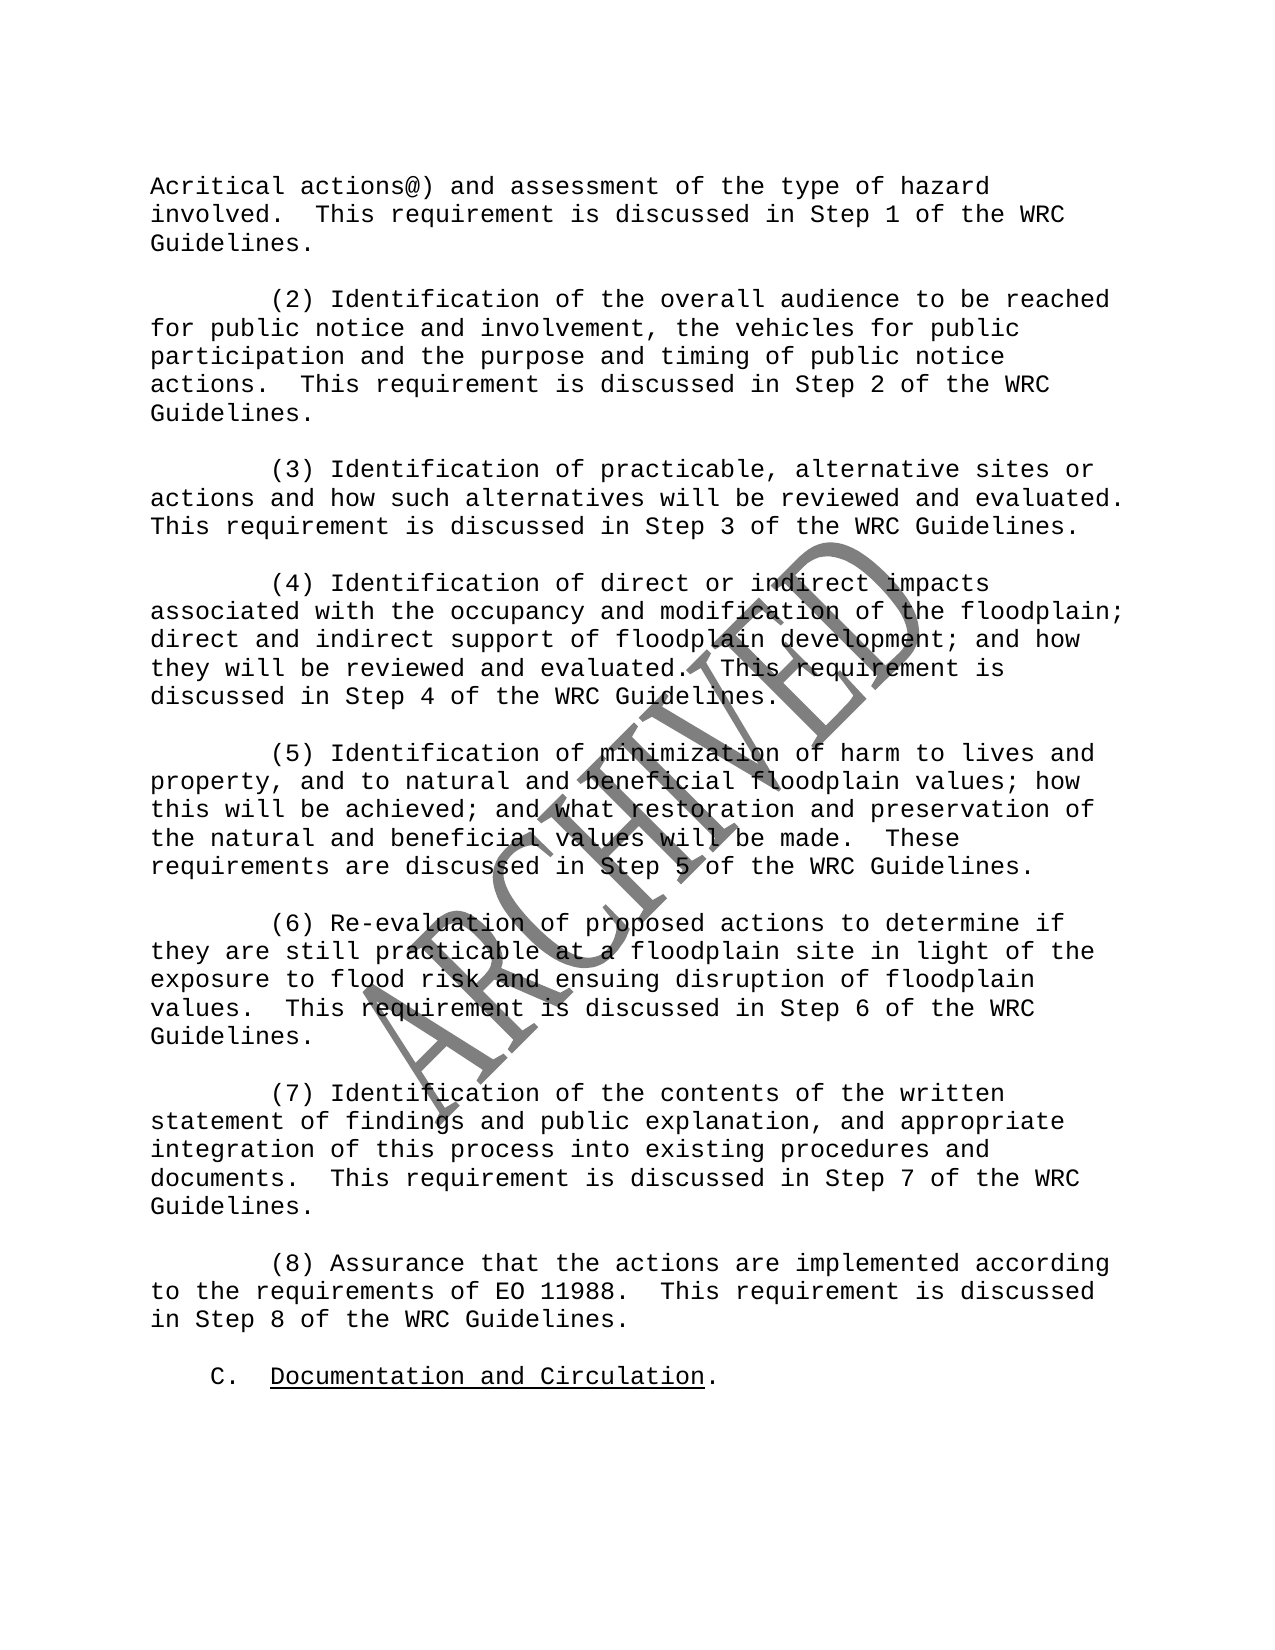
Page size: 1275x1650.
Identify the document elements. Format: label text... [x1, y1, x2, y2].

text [150, 174, 1125, 259]
text (3) Identification of practicable, alternative sites or actions and how such alternatives will be reviewed and evaluated. This requirement is discussed in Step 3 of the WRC Guidelines. [150, 457, 1125, 542]
text (4) Identification of direct or indirect impacts associated with the occupancy and modification of the floodplain; direct and indirect support of floodplain development; and how they will be reviewed and evaluated. This requirement is discussed in Step 4 of the WRC Guidelines. [150, 570, 1125, 712]
text (6) Re-evaluation of proposed actions to determine if they are still practicable at a floodplain site in light of the exposure to flood risk and ensuing disruption of floodplain values. This requirement is discussed in Step 6 of the WRC Guidelines. [150, 910, 1125, 1052]
text (2) Identification of the overall audience to be reached for public notice and involvement, the vehicles for public participation and the purpose and timing of public notice actions. This requirement is discussed in Step 2 of the WRC Guidelines. [150, 287, 1125, 429]
text (5) Identification of minimization of harm to lives and property, and to natural and beneficial floodplain values; how this will be achieved; and what restoration and preservation of the natural and beneficial values will be made. These requirements are discussed in Step 5 of the WRC Guidelines. [150, 740, 1125, 882]
text (7) Identification of the contents of the written statement of findings and public explanation, and appropriate integration of this process into existing procedures and documents. This requirement is discussed in Step 7 of the WRC Guidelines. [150, 1080, 1125, 1222]
text (8) Assurance that the actions are implemented according to the requirements of EO 11988. This requirement is discussed in Step 8 of the WRC Guidelines. [150, 1250, 1125, 1335]
text C. Documentation and Circulation. [150, 1364, 1125, 1392]
